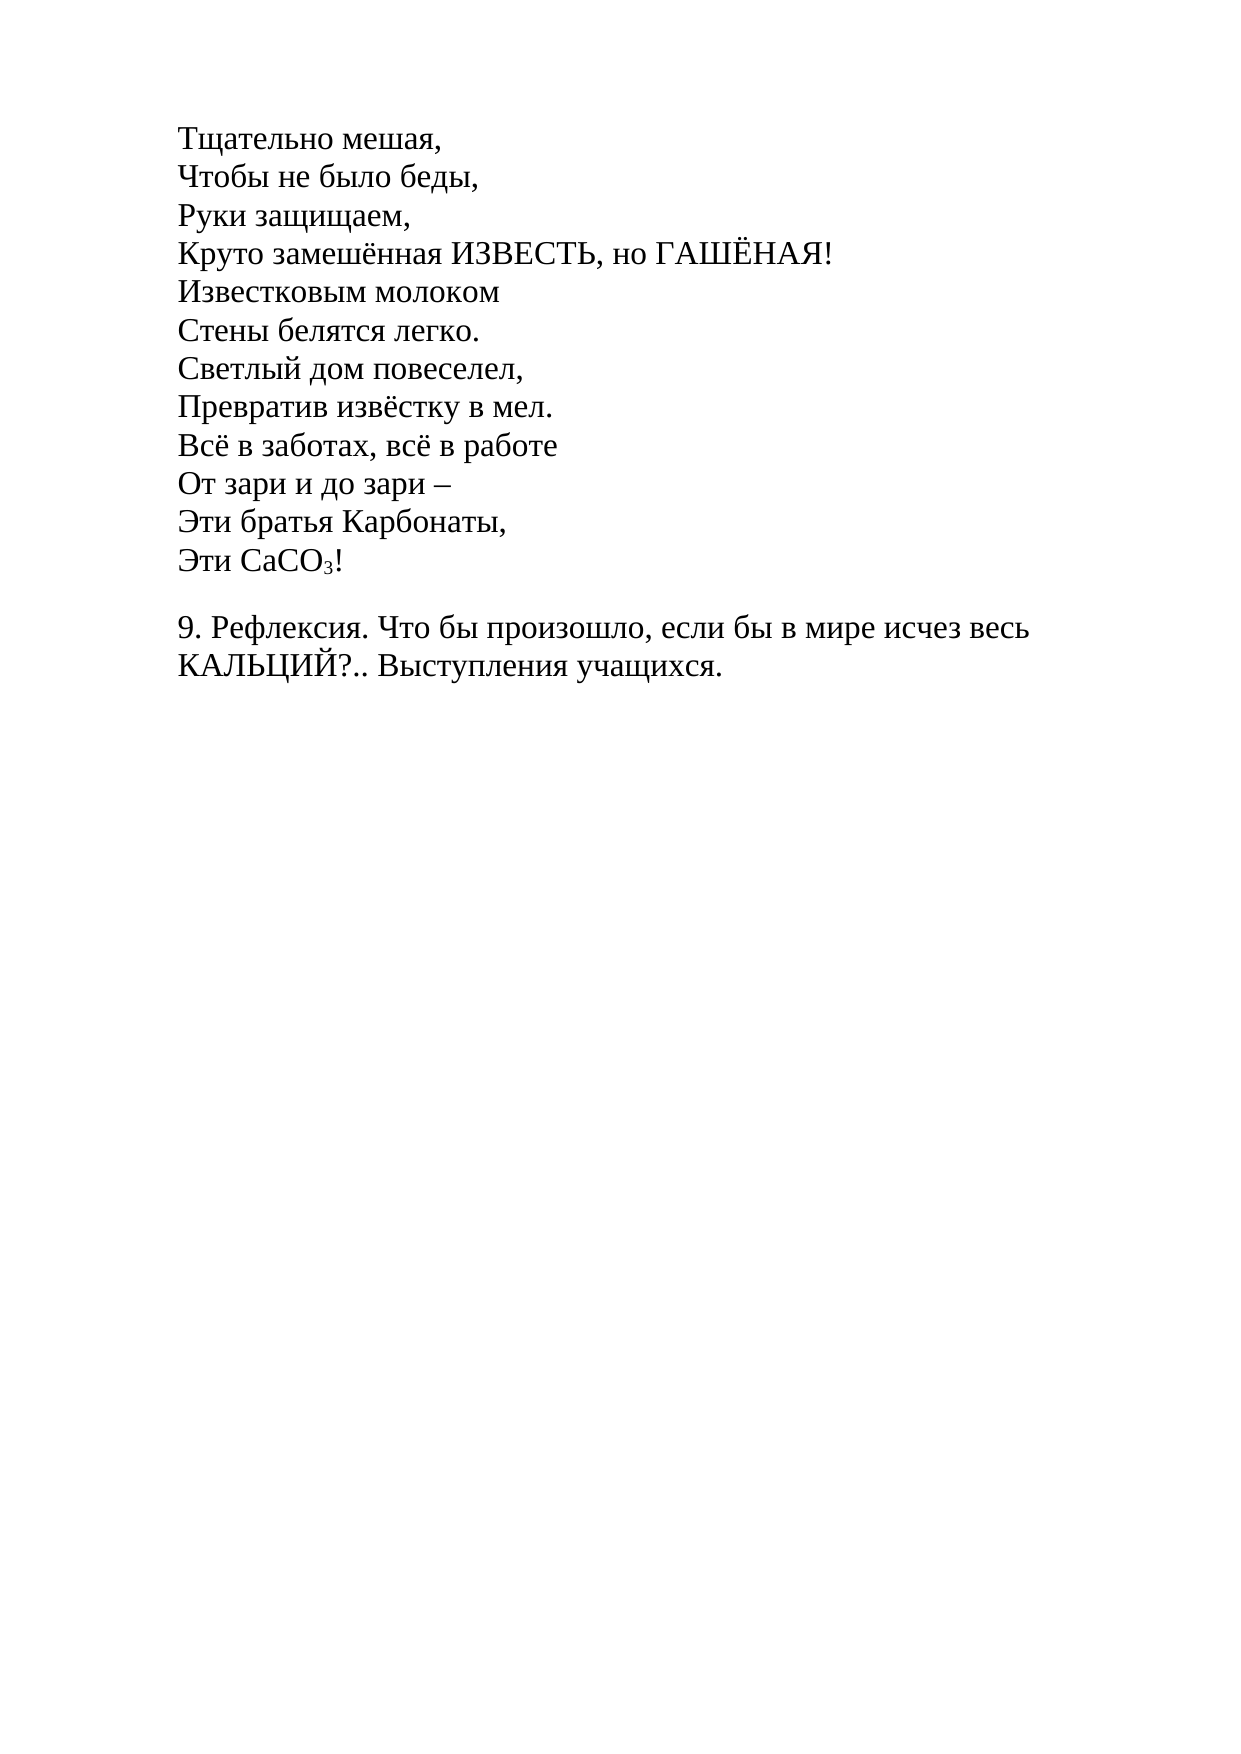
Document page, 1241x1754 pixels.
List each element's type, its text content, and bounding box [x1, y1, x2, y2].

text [177, 118, 1152, 578]
text 9. Рефлексия. Что бы произошло, если бы в мире исчез весь КАЛЬЦИЙ?.. Выступления учащихся. [177, 607, 1152, 684]
